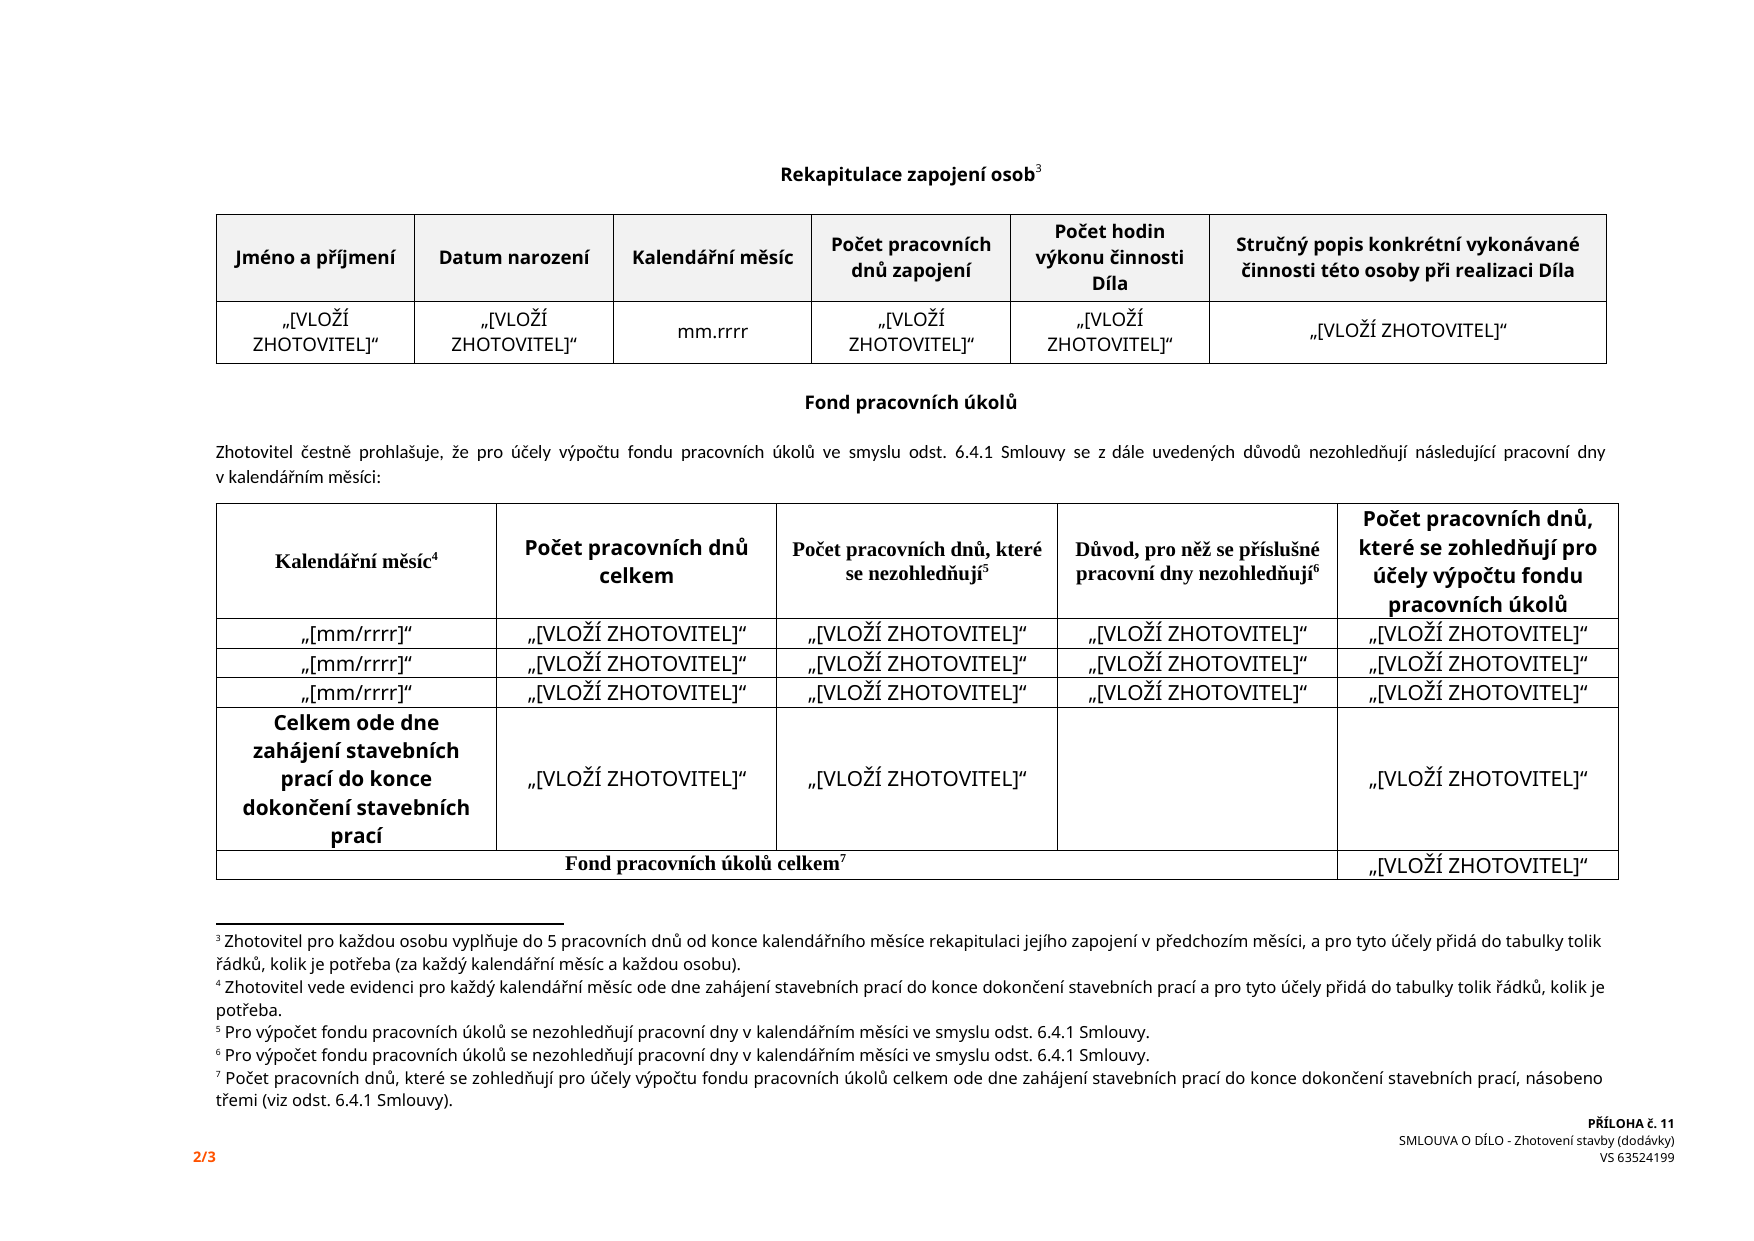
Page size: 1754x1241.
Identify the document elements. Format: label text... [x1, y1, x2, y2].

table_cell „[VLOŽÍ ZHOTOVITEL]“ [777, 708, 1057, 850]
table_cell Celkem ode dne zahájení stavebních prací do konce dokončení stavebních prací [217, 708, 496, 850]
table_cell [1058, 708, 1337, 850]
table_cell „[VLOŽÍ ZHOTOVITEL]“ [497, 619, 776, 648]
table_header Počet hodin výkonu činnosti Díla [1011, 215, 1209, 301]
table_cell „[mm/rrrr]“ [217, 649, 496, 677]
table_cell „[VLOŽÍ ZHOTOVITEL]“ [1338, 619, 1618, 648]
table_cell „[VLOŽÍ ZHOTOVITEL]“ [1210, 302, 1606, 363]
table_header Kalendářní měsíc [614, 215, 811, 301]
table_cell „[VLOŽÍ ZHOTOVITEL]“ [1058, 649, 1337, 677]
table_header Jméno a příjmení [217, 215, 414, 301]
table_cell „[VLOŽÍ ZHOTOVITEL]“ [497, 649, 776, 677]
text Rekapitulace zapojení osob [216, 161, 1606, 187]
table_cell „[mm/rrrr]“ [217, 619, 496, 648]
table_cell „[VLOŽÍ ZHOTOVITEL]“ [777, 619, 1057, 648]
table_cell „[VLOŽÍ ZHOTOVITEL]“ [1058, 678, 1337, 707]
table_cell „[VLOŽÍ ZHOTOVITEL]“ [1338, 678, 1618, 707]
table_cell „[VLOŽÍ ZHOTOVITEL]“ [415, 302, 613, 363]
text Zhotovitel čestně prohlašuje, že pro účely výpočtu fondu pracovních úkolů ve smyslu odst. 6.4.1 Smlouvy se z dále uvedených důvodů nezohledňují následující pracovní dny v kalendářním měsíci: [216, 440, 1606, 488]
table_cell Fond pracovních úkolů celkem [217, 851, 1337, 879]
table_cell „[VLOŽÍ ZHOTOVITEL]“ [777, 649, 1057, 677]
table_cell „[VLOŽÍ ZHOTOVITEL]“ [812, 302, 1010, 363]
table_cell „[VLOŽÍ ZHOTOVITEL]“ [1058, 619, 1337, 648]
table_header Počet pracovních dnů, které se nezohledňují [777, 504, 1057, 618]
table_header Kalendářní měsíc [217, 504, 496, 618]
table_cell „[VLOŽÍ ZHOTOVITEL]“ [1338, 851, 1618, 879]
table_cell mm.rrrr [614, 302, 811, 363]
table_cell „[VLOŽÍ ZHOTOVITEL]“ [1338, 649, 1618, 677]
table_cell „[VLOŽÍ ZHOTOVITEL]“ [497, 708, 776, 850]
table_cell „[VLOŽÍ ZHOTOVITEL]“ [777, 678, 1057, 707]
table_cell „[VLOŽÍ ZHOTOVITEL]“ [1011, 302, 1209, 363]
table_cell „[VLOŽÍ ZHOTOVITEL]“ [1338, 708, 1618, 850]
table_header Počet pracovních dnů celkem [497, 504, 776, 618]
table_header Důvod, pro něž se příslušné pracovní dny nezohledňují [1058, 504, 1337, 618]
table_header Datum narození [415, 215, 613, 301]
table_header Počet pracovních dnů, které se zohledňují pro účely výpočtu fondu pracovních úkolů [1338, 504, 1618, 618]
text Fond pracovních úkolů [216, 389, 1606, 415]
table_cell „[VLOŽÍ ZHOTOVITEL]“ [497, 678, 776, 707]
table_header Stručný popis konkrétní vykonávané činnosti této osoby při realizaci Díla [1210, 215, 1606, 301]
table_cell „[VLOŽÍ ZHOTOVITEL]“ [217, 302, 414, 363]
table_header Počet pracovních dnů zapojení [812, 215, 1010, 301]
table_cell „[mm/rrrr]“ [217, 678, 496, 707]
